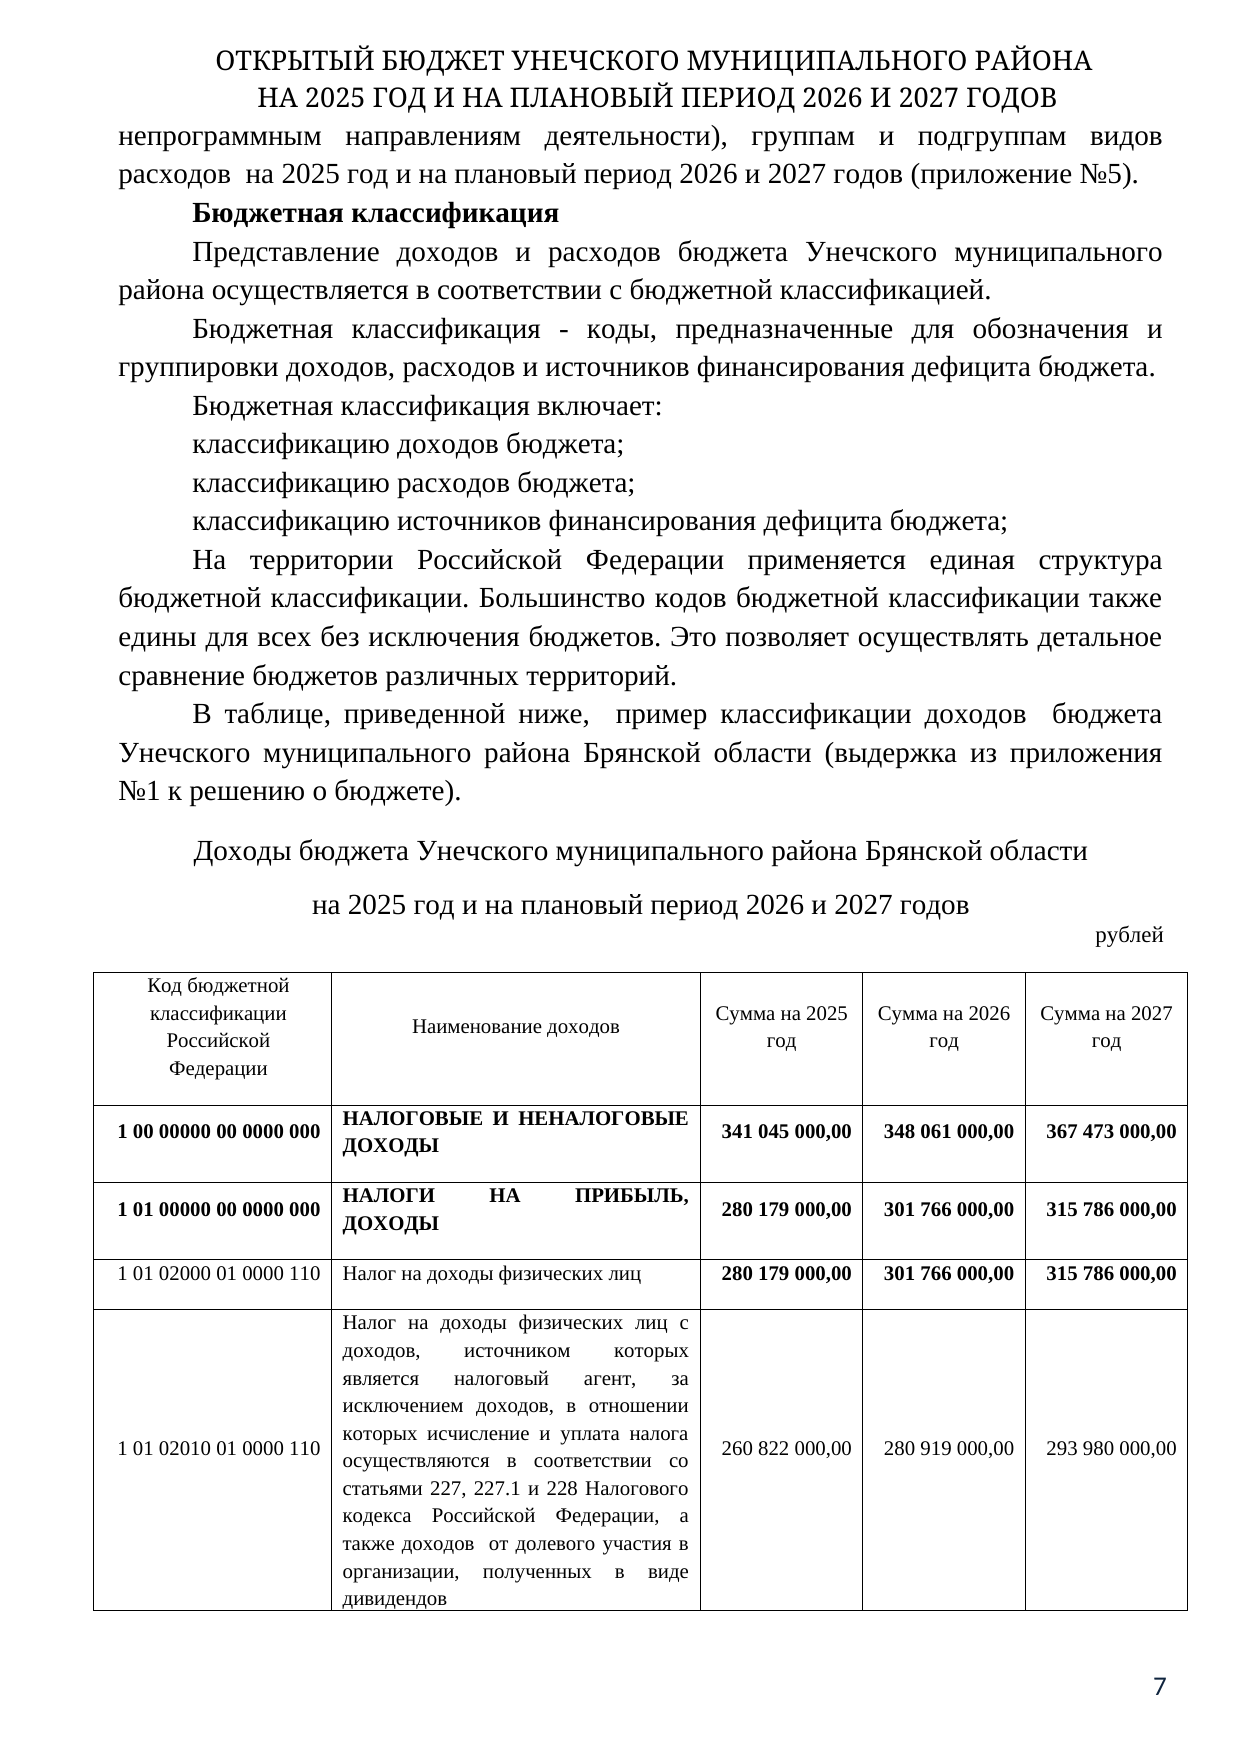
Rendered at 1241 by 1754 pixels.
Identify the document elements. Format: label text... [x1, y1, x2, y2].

table_cell 280 919 000,00 [863, 1310, 1025, 1610]
table_cell 1 01 02010 01 0000 110 [94, 1310, 331, 1610]
table_cell 293 980 000,00 [1026, 1310, 1187, 1610]
text классификацию источников финансирования дефицита бюджета; [118, 503, 1163, 537]
table_cell Налог на доходы физических лиц с доходов, источником которых является налоговый агент, за исключением доходов, в отношении которых исчисление и уплата налога осуществляются в соответствии со статьями 227, 227.1 и 228 Налогового кодекса Российской Федерации, а также доходов от долевого участия в организации, полученных в виде дивидендов [332, 1310, 700, 1610]
table_cell 315 786 000,00 [1026, 1183, 1187, 1259]
table_cell 341 045 000,00 [701, 1106, 862, 1182]
table_cell 280 179 000,00 [701, 1183, 862, 1259]
text классификацию расходов бюджета; [118, 465, 1163, 498]
table_header Код бюджетной классификации Российской Федерации [94, 973, 331, 1104]
table_header Сумма на 2025 год [701, 973, 862, 1104]
text классификацию доходов бюджета; [118, 426, 1163, 460]
subtitle Доходы бюджета Унечского муниципального района Брянской области [118, 833, 1163, 866]
table_cell 301 766 000,00 [863, 1260, 1025, 1309]
table_cell 315 786 000,00 [1026, 1260, 1187, 1309]
table_cell Налог на доходы физических лиц [332, 1260, 700, 1309]
text Бюджетная классификация включает: [118, 388, 1163, 421]
table_header Сумма на 2027 год [1026, 973, 1187, 1104]
table_header Наименование доходов [332, 973, 700, 1104]
table_cell НАЛОГИ НА ПРИБЫЛЬ, ДОХОДЫ [332, 1183, 700, 1259]
text Бюджетная классификация [118, 195, 1163, 229]
table_cell 1 00 00000 00 0000 000 [94, 1106, 331, 1182]
table_cell 348 061 000,00 [863, 1106, 1025, 1182]
text На территории Российской Федерации применяется единая структура бюджетной классификации. Большинство кодов бюджетной классификации также едины для всех без исключения бюджетов. Это позволяет осуществлять детальное сравнение бюджетов различных территорий. [118, 542, 1163, 691]
table_cell 367 473 000,00 [1026, 1106, 1187, 1182]
table_cell 301 766 000,00 [863, 1183, 1025, 1259]
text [118, 118, 1163, 190]
subtitle на 2025 год и на плановый период 2026 и 2027 годов [118, 887, 1163, 921]
table_cell 1 01 02000 01 0000 110 [94, 1260, 331, 1309]
table_cell 260 822 000,00 [701, 1310, 862, 1610]
table_header Сумма на 2026 год [863, 973, 1025, 1104]
text рублей [118, 921, 1163, 947]
text Представление доходов и расходов бюджета Унечского муниципального района осуществляется в соответствии с бюджетной классификацией. [118, 234, 1163, 306]
table_cell 1 01 00000 00 0000 000 [94, 1183, 331, 1259]
table_cell 280 179 000,00 [701, 1260, 862, 1309]
text В таблице, приведенной ниже, пример классификации доходов бюджета Унечского муниципального района Брянской области (выдержка из приложения №1 к решению о бюджете). [118, 696, 1163, 807]
text Бюджетная классификация - коды, предназначенные для обозначения и группировки доходов, расходов и источников финансирования дефицита бюджета. [118, 311, 1163, 383]
table_cell НАЛОГОВЫЕ И НЕНАЛОГОВЫЕ ДОХОДЫ [332, 1106, 700, 1182]
